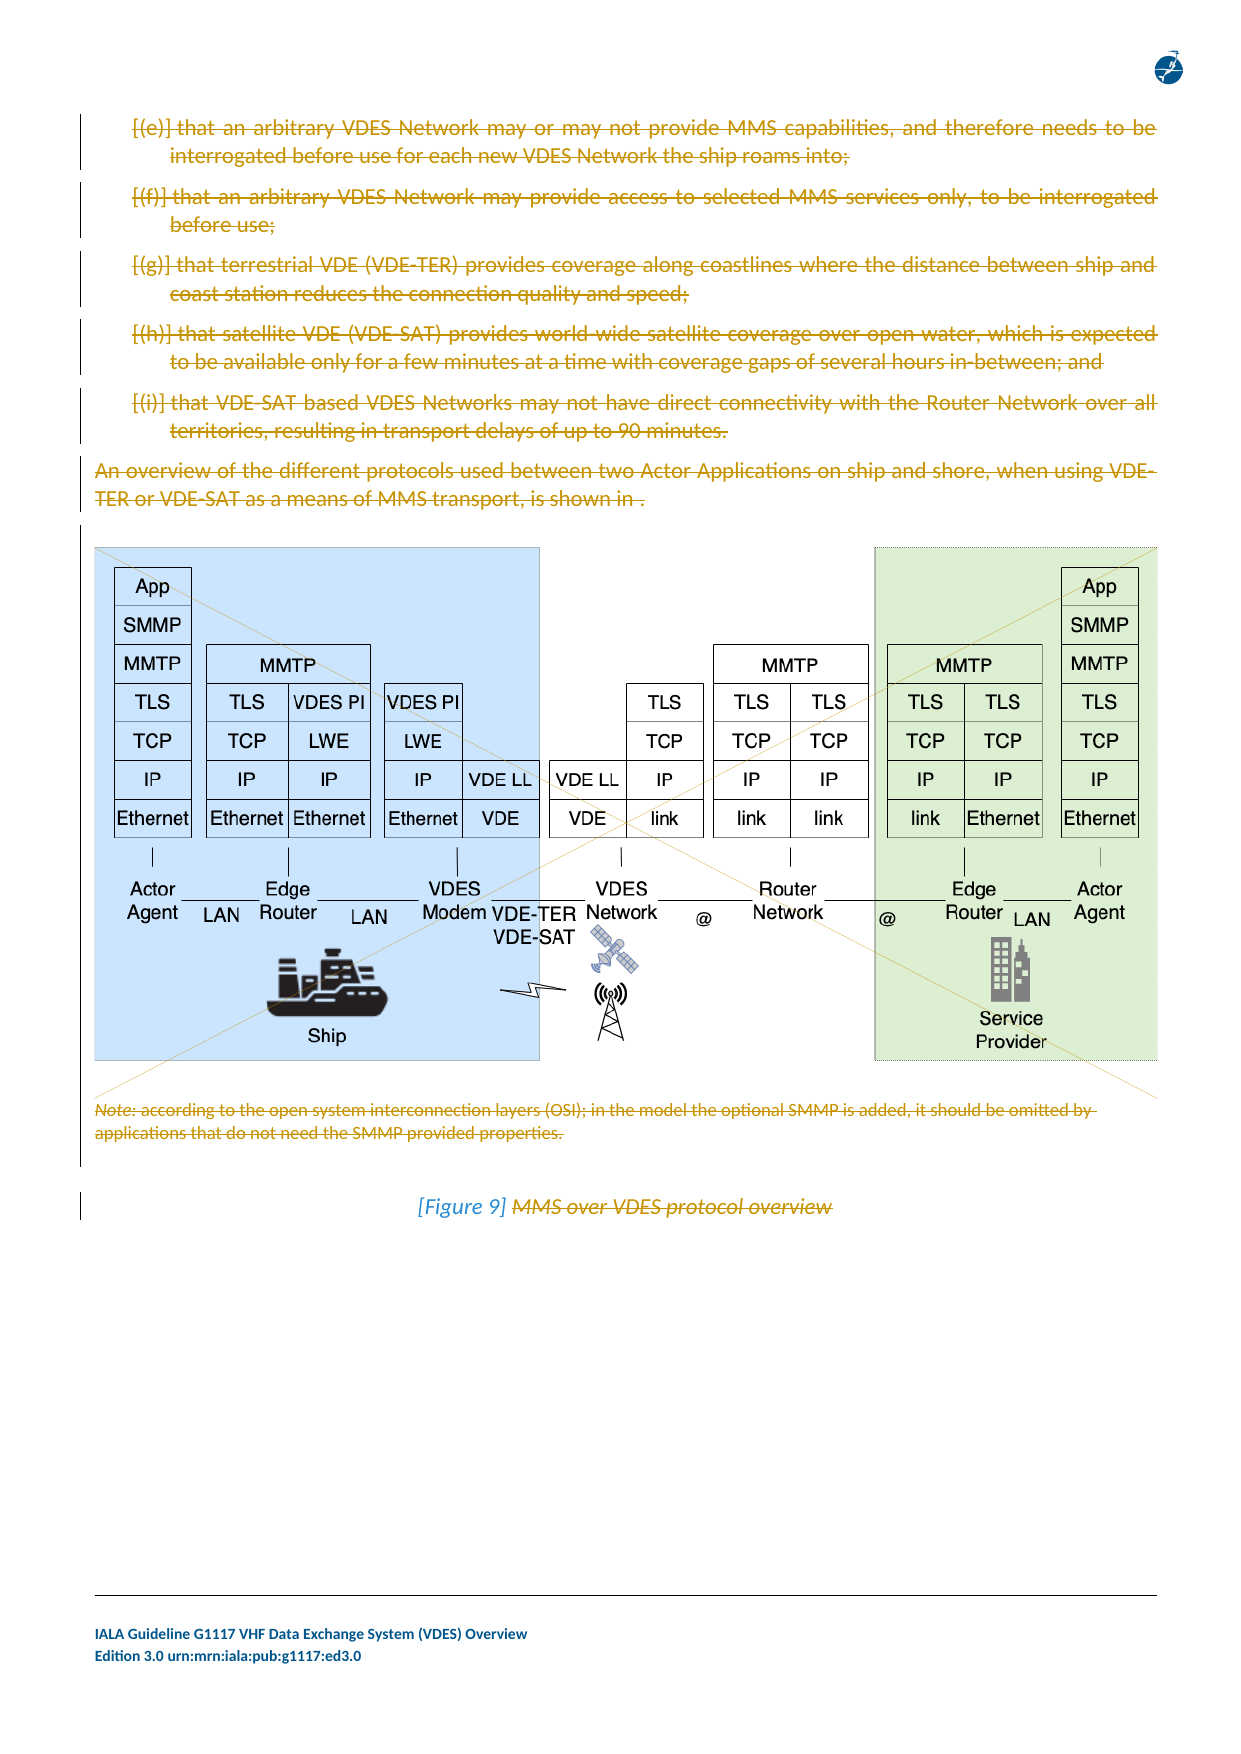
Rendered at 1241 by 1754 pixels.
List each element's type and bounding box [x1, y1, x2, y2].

picture [96, 824, 1156, 1099]
picture [96, 547, 1156, 822]
picture [628, 549, 1158, 1098]
picture [94, 549, 623, 1098]
picture [1123, 0, 1241, 119]
